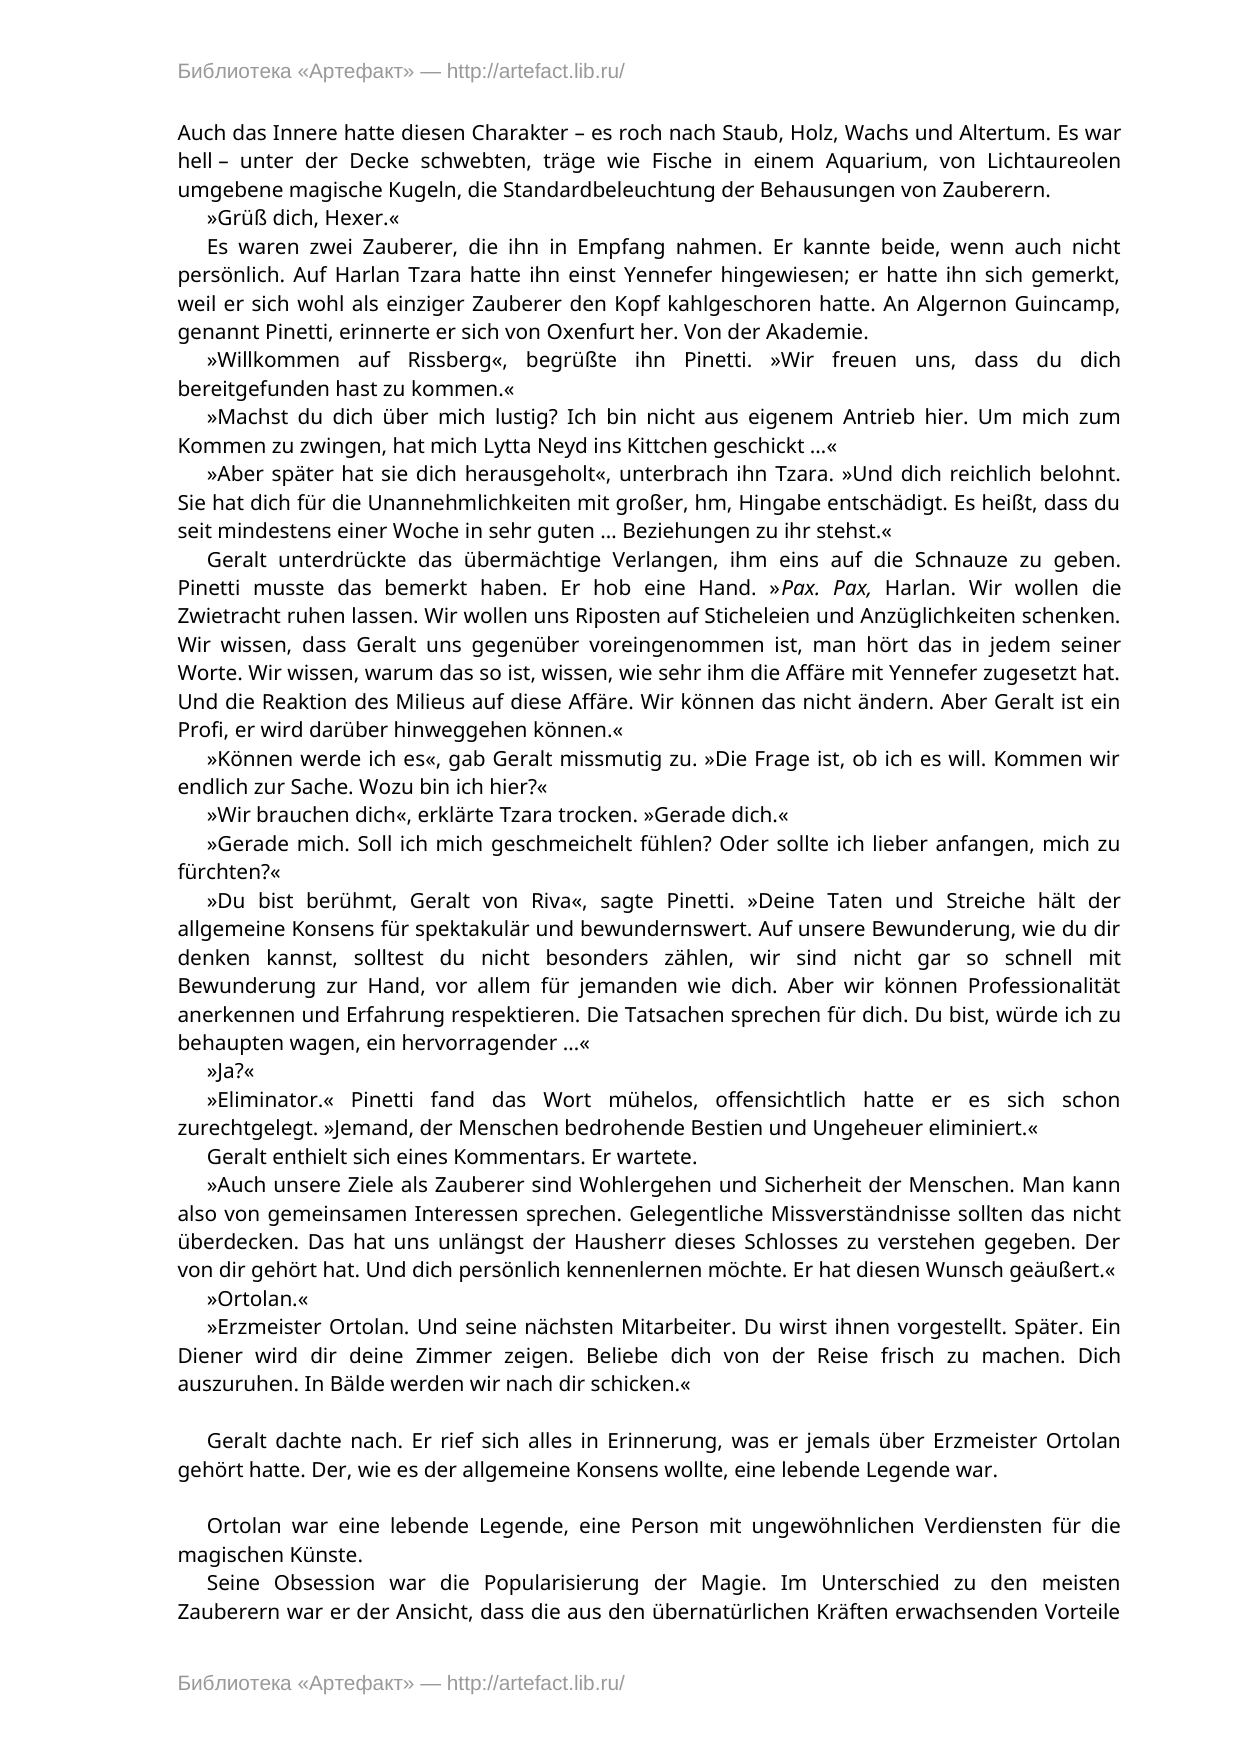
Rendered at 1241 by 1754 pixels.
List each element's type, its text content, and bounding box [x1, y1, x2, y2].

text »Machst du dich über mich lustig? Ich bin nicht aus eigenem Antrieb hier. Um mich zum Kommen zu zwingen, hat mich Lytta Neyd ins Kittchen geschickt …« [177, 402, 1122, 459]
text Geralt unterdrückte das übermächtige Verlangen, ihm eins auf die Schnauze zu geben. Pinetti musste das bemerkt haben. Er hob eine Hand. »Pax. Pax, Harlan. Wir wollen die Zwietracht ruhen lassen. Wir wollen uns Riposten auf Sticheleien und Anzüglichkeiten schenken. Wir wissen, dass Geralt uns gegenüber voreingenommen ist, man hört das in jedem seiner Worte. Wir wissen, warum das so ist, wissen, wie sehr ihm die Affäre mit Yennefer zugesetzt hat. Und die Reaktion des Milieus auf diese Affäre. Wir können das nicht ändern. Aber Geralt ist ein Profi, er wird darüber hinweggehen können.« [177, 545, 1122, 744]
text »Eliminator.« Pinetti fand das Wort mühelos, offensichtlich hatte er es sich schon zurechtgelegt. »Jemand, der Menschen bedrohende Bestien und Ungeheuer eliminiert.« [177, 1085, 1122, 1142]
text Es waren zwei Zauberer, die ihn in Empfang nahmen. Er kannte beide, wenn auch nicht persönlich. Auf Harlan Tzara hatte ihn einst Yennefer hingewiesen; er hatte ihn sich gemerkt, weil er sich wohl als einziger Zauberer den Kopf kahlgeschoren hatte. An Algernon Guincamp, genannt Pinetti, erinnerte er sich von Oxenfurt her. Von der Akademie. [177, 232, 1122, 346]
text »Grüß dich, Hexer.« [177, 203, 1122, 232]
text Ortolan war eine lebende Legende, eine Person mit ungewöhnlichen Verdiensten für die magischen Künste. [177, 1512, 1122, 1568]
text »Ja?« [177, 1057, 1122, 1085]
text Geralt enthielt sich eines Kommentars. Er wartete. [177, 1142, 1122, 1170]
text »Gerade mich. Soll ich mich geschmeichelt fühlen? Oder sollte ich lieber anfangen, mich zu fürchten?« [177, 829, 1122, 886]
text »Erzmeister Ortolan. Und seine nächsten Mitarbeiter. Du wirst ihnen vorgestellt. Später. Ein Diener wird dir deine Zimmer zeigen. Beliebe dich von der Reise frisch zu machen. Dich auszuruhen. In Bälde werden wir nach dir schicken.« [177, 1312, 1122, 1398]
text »Aber später hat sie dich herausgeholt«, unterbrach ihn Tzara. »Und dich reichlich belohnt. Sie hat dich für die Unannehmlichkeiten mit großer, hm, Hingabe entschädigt. Es heißt, dass du seit mindestens einer Woche in sehr guten … Beziehungen zu ihr stehst.« [177, 459, 1122, 545]
text »Auch unsere Ziele als Zauberer sind Wohlergehen und Sicherheit der Menschen. Man kann also von gemeinsamen Interessen sprechen. Gelegentliche Missverständnisse sollten das nicht überdecken. Das hat uns unlängst der Hausherr dieses Schlosses zu verstehen gegeben. Der von dir gehört hat. Und dich persönlich kennenlernen möchte. Er hat diesen Wunsch geäußert.« [177, 1170, 1122, 1284]
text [177, 1568, 1122, 1625]
text »Willkommen auf Rissberg«, begrüßte ihn Pinetti. »Wir freuen uns, dass du dich bereitgefunden hast zu kommen.« [177, 346, 1122, 402]
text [177, 118, 1122, 203]
text »Können werde ich es«, gab Geralt missmutig zu. »Die Frage ist, ob ich es will. Kommen wir endlich zur Sache. Wozu bin ich hier?« [177, 744, 1122, 801]
text »Du bist berühmt, Geralt von Riva«, sagte Pinetti. »Deine Taten und Streiche hält der allgemeine Konsens für spektakulär und bewundernswert. Auf unsere Bewunderung, wie du dir denken kannst, solltest du nicht besonders zählen, wir sind nicht gar so schnell mit Bewunderung zur Hand, vor allem für jemanden wie dich. Aber wir können Professionalität anerkennen und Erfahrung respektieren. Die Tatsachen sprechen für dich. Du bist, würde ich zu behaupten wagen, ein hervorragender …« [177, 886, 1122, 1057]
text Geralt dachte nach. Er rief sich alles in Erinnerung, was er jemals über Erzmeister Ortolan gehört hatte. Der, wie es der allgemeine Konsens wollte, eine lebende Legende war. [177, 1426, 1122, 1483]
text »Ortolan.« [177, 1284, 1122, 1312]
text »Wir brauchen dich«, erklärte Tzara trocken. »Gerade dich.« [177, 801, 1122, 829]
